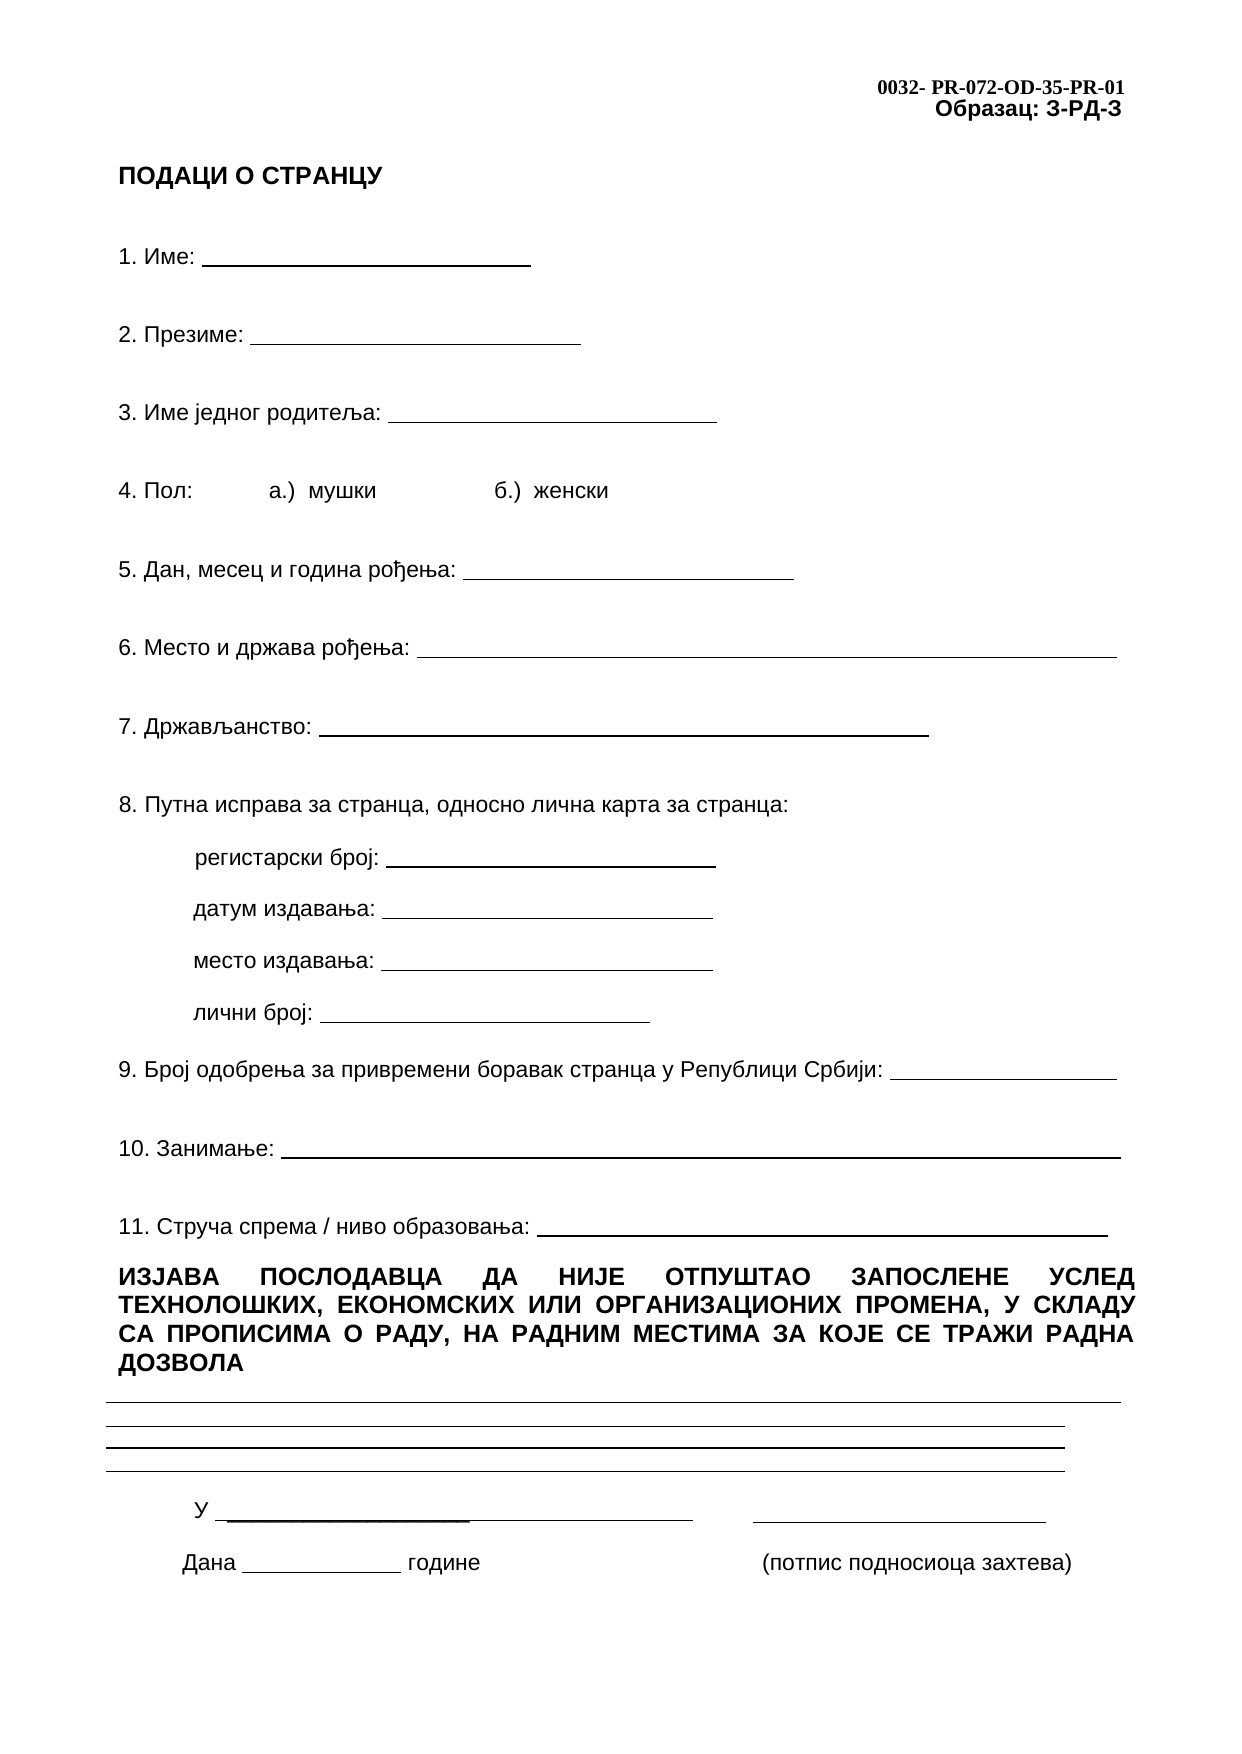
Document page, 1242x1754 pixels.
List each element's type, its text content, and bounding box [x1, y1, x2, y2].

text датум издавања: [193, 895, 1135, 920]
text 5. Дан, месец и година рођења: [118, 556, 1135, 581]
text 1. Име: [118, 243, 1135, 268]
text 8. Путна исправа за странца, односно лична карта за странца: [114, 791, 793, 817]
text ИЗЈАВА ПОСЛОДАВЦА ДА НИЈЕ ОТПУШТАО ЗАПОСЛЕНЕ УСЛЕД ТЕХНОЛОШКИХ, ЕКОНОМСКИХ ИЛИ ОРГАНИЗАЦИОНИХ ПРОМЕНА, У СКЛАДУ СА ПРОПИСИМА О РАДУ, НА РАДНИМ МЕСТИМА ЗА КОЈЕ СЕ ТРАЖИ РАДНА ДОЗВОЛА [118, 1262, 1135, 1377]
text У ___________________ [193, 1497, 1135, 1522]
text 6. Место и држава рођења: [118, 634, 1135, 659]
text Дана године (потпис подносиоца захтева) [182, 1549, 1135, 1575]
text 9. Број одобрења за привремени боравак странца у Републици Србији: [118, 1056, 1135, 1081]
text 10. Занимање: [118, 1135, 1135, 1160]
text лични број: [193, 999, 1135, 1024]
text 3. Име једног родитеља: [118, 399, 1135, 424]
text ПОДАЦИ О СТРАНЦУ [118, 161, 1135, 190]
text 2. Презиме: [118, 321, 1135, 346]
text 11. Струча спрема / ниво образовања: [118, 1213, 1135, 1238]
text 4. Пол: а.) мушки б.) женски [118, 477, 1135, 504]
text 7. Држављанство: [118, 713, 1135, 738]
text регистарски број: [189, 844, 721, 869]
text место издавања: [193, 947, 1135, 972]
